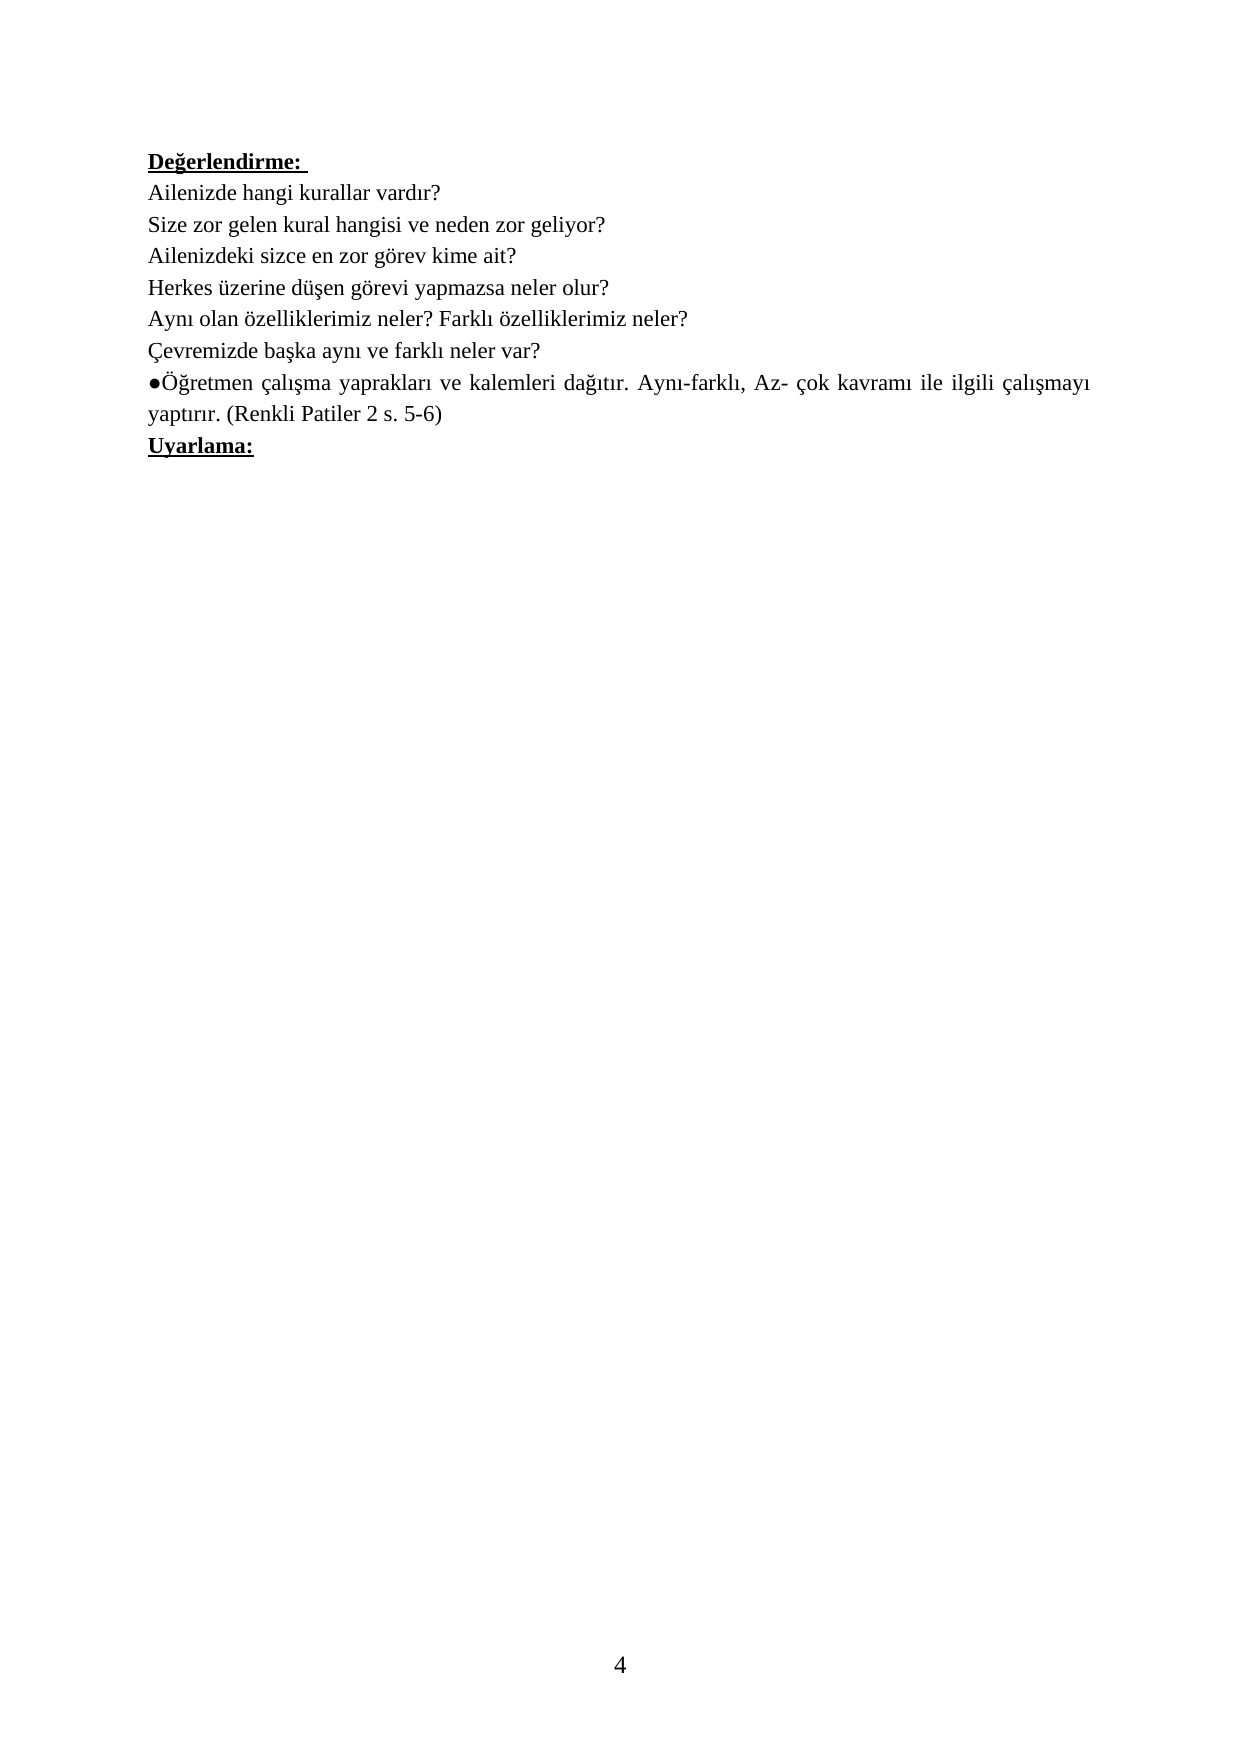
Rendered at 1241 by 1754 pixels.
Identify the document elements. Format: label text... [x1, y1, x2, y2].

text Değerlendirme: [148, 148, 1092, 174]
text Ailenizde hangi kurallar vardır? [148, 179, 1092, 206]
text Aynı olan özelliklerimiz neler? Farklı özelliklerimiz neler? [148, 306, 1092, 332]
text Ailenizdeki sizce en zor görev kime ait? [148, 242, 1092, 269]
text Uyarlama: [148, 432, 1092, 458]
text Size zor gelen kural hangisi ve neden zor geliyor? [148, 211, 1092, 237]
text ●Öğretmen çalışma yaprakları ve kalemleri dağıtır. Aynı-farklı, Az- çok kavramı ile ilgili çalışmayı yaptırır. (Renkli Patiler 2 s. 5-6) [148, 369, 1092, 427]
text Çevremizde başka aynı ve farklı neler var? [148, 337, 1092, 363]
text Herkes üzerine düşen görevi yapmazsa neler olur? [148, 274, 1092, 300]
